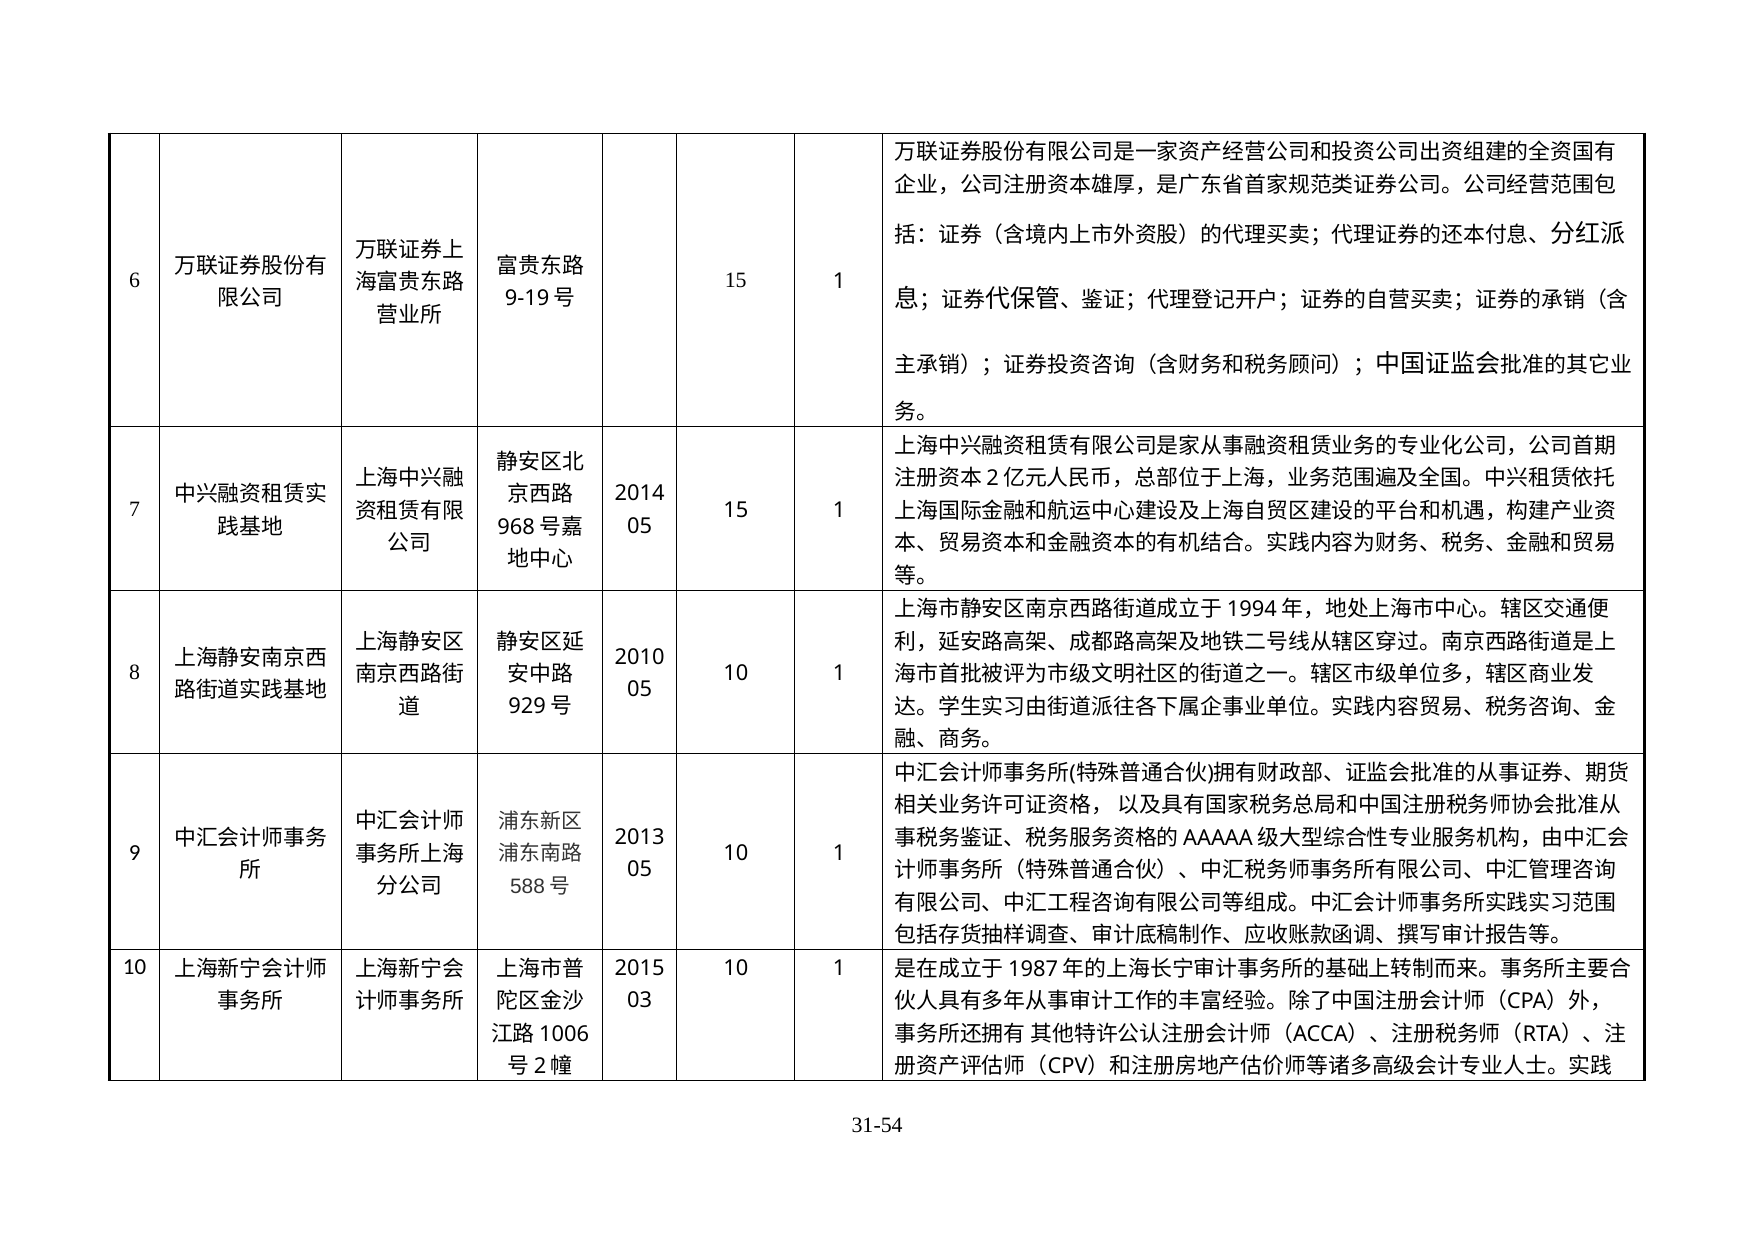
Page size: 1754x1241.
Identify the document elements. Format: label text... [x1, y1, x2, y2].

table_cell 1 [795, 754, 882, 949]
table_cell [883, 950, 1643, 1080]
table_cell 10 [677, 950, 794, 1080]
table_cell 6 [111, 134, 159, 426]
table_cell 中汇会计师事务所上海分公司 [342, 754, 477, 949]
table_cell 上海新宁会计师事务所 [160, 950, 341, 1080]
table_cell 浦东新区浦东南路588号 [478, 754, 602, 949]
table_cell 万联证券上海富贵东路营业所 [342, 134, 477, 426]
table_cell 201305 [603, 754, 676, 949]
table_cell 上海静安南京西路街道实践基地 [160, 591, 341, 753]
table_cell [603, 134, 676, 426]
table_cell 万联证券股份有限公司 [160, 134, 341, 426]
table_cell 上海新宁会计师事务所 [342, 950, 477, 1080]
table_cell 上海中兴融资租赁有限公司 [342, 427, 477, 590]
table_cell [478, 950, 602, 1080]
table_cell 7 [111, 427, 159, 590]
table_cell 中兴融资租赁实践基地 [160, 427, 341, 590]
table_cell 10 [677, 754, 794, 949]
table_cell 静安区延安中路929号 [478, 591, 602, 753]
table_cell 1 [795, 950, 882, 1080]
table_cell 201405 [603, 427, 676, 590]
table_cell 万联证券股份有限公司是一家资产经营公司和投资公司出资组建的全资国有企业，公司注册资本雄厚，是广东省首家规范类证券公司。公司经营范围包括：证券（含境内上市外资股）的代理买卖；代理证券的还本付息、分红派息；证券代保管、鉴证；代理登记开户；证券的自营买卖；证券的承销（含主承销）；证券投资咨询（含财务和税务顾问）；中国证监会批准的其它业务。 [883, 134, 1643, 426]
table_cell 富贵东路9-19号 [478, 134, 602, 426]
table_cell 1 [795, 591, 882, 753]
table_cell 201005 [603, 591, 676, 753]
table_cell 8 [111, 591, 159, 753]
table_cell 10 [677, 591, 794, 753]
table_cell 静安区北京西路968号嘉地中心 [478, 427, 602, 590]
table_cell 1 [795, 427, 882, 590]
table_cell 15 [677, 134, 794, 426]
table_cell 10 [111, 950, 159, 1080]
table_cell 上海市静安区南京西路街道成立于1994年，地处上海市中心。辖区交通便利，延安路高架、成都路高架及地铁二号线从辖区穿过。南京西路街道是上海市首批被评为市级文明社区的街道之一。辖区市级单位多，辖区商业发达。学生实习由街道派往各下属企事业单位。实践内容贸易、税务咨询、金融、商务。 [883, 591, 1643, 753]
table_cell 上海静安区南京西路街道 [342, 591, 477, 753]
table_cell 15 [677, 427, 794, 590]
table_cell 中汇会计师事务所 [160, 754, 341, 949]
table_cell 9 [111, 754, 159, 949]
table_cell 上海中兴融资租赁有限公司是家从事融资租赁业务的专业化公司，公司首期注册资本2亿元人民币，总部位于上海，业务范围遍及全国。中兴租赁依托上海国际金融和航运中心建设及上海自贸区建设的平台和机遇，构建产业资本、贸易资本和金融资本的有机结合。实践内容为财务、税务、金融和贸易等。 [883, 427, 1643, 590]
table_cell 1 [795, 134, 882, 426]
table_cell 中汇会计师事务所(特殊普通合伙)拥有财政部、证监会批准的从事证券、期货相关业务许可证资格， 以及具有国家税务总局和中国注册税务师协会批准从事税务鉴证、税务服务资格的AAAAA级大型综合性专业服务机构，由中汇会计师事务所（特殊普通合伙）、中汇税务师事务所有限公司、中汇管理咨询有限公司、中汇工程咨询有限公司等组成。中汇会计师事务所实践实习范围包括存货抽样调查、审计底稿制作、应收账款函调、撰写审计报告等。 [883, 754, 1643, 949]
table_cell 201503 [603, 950, 676, 1080]
